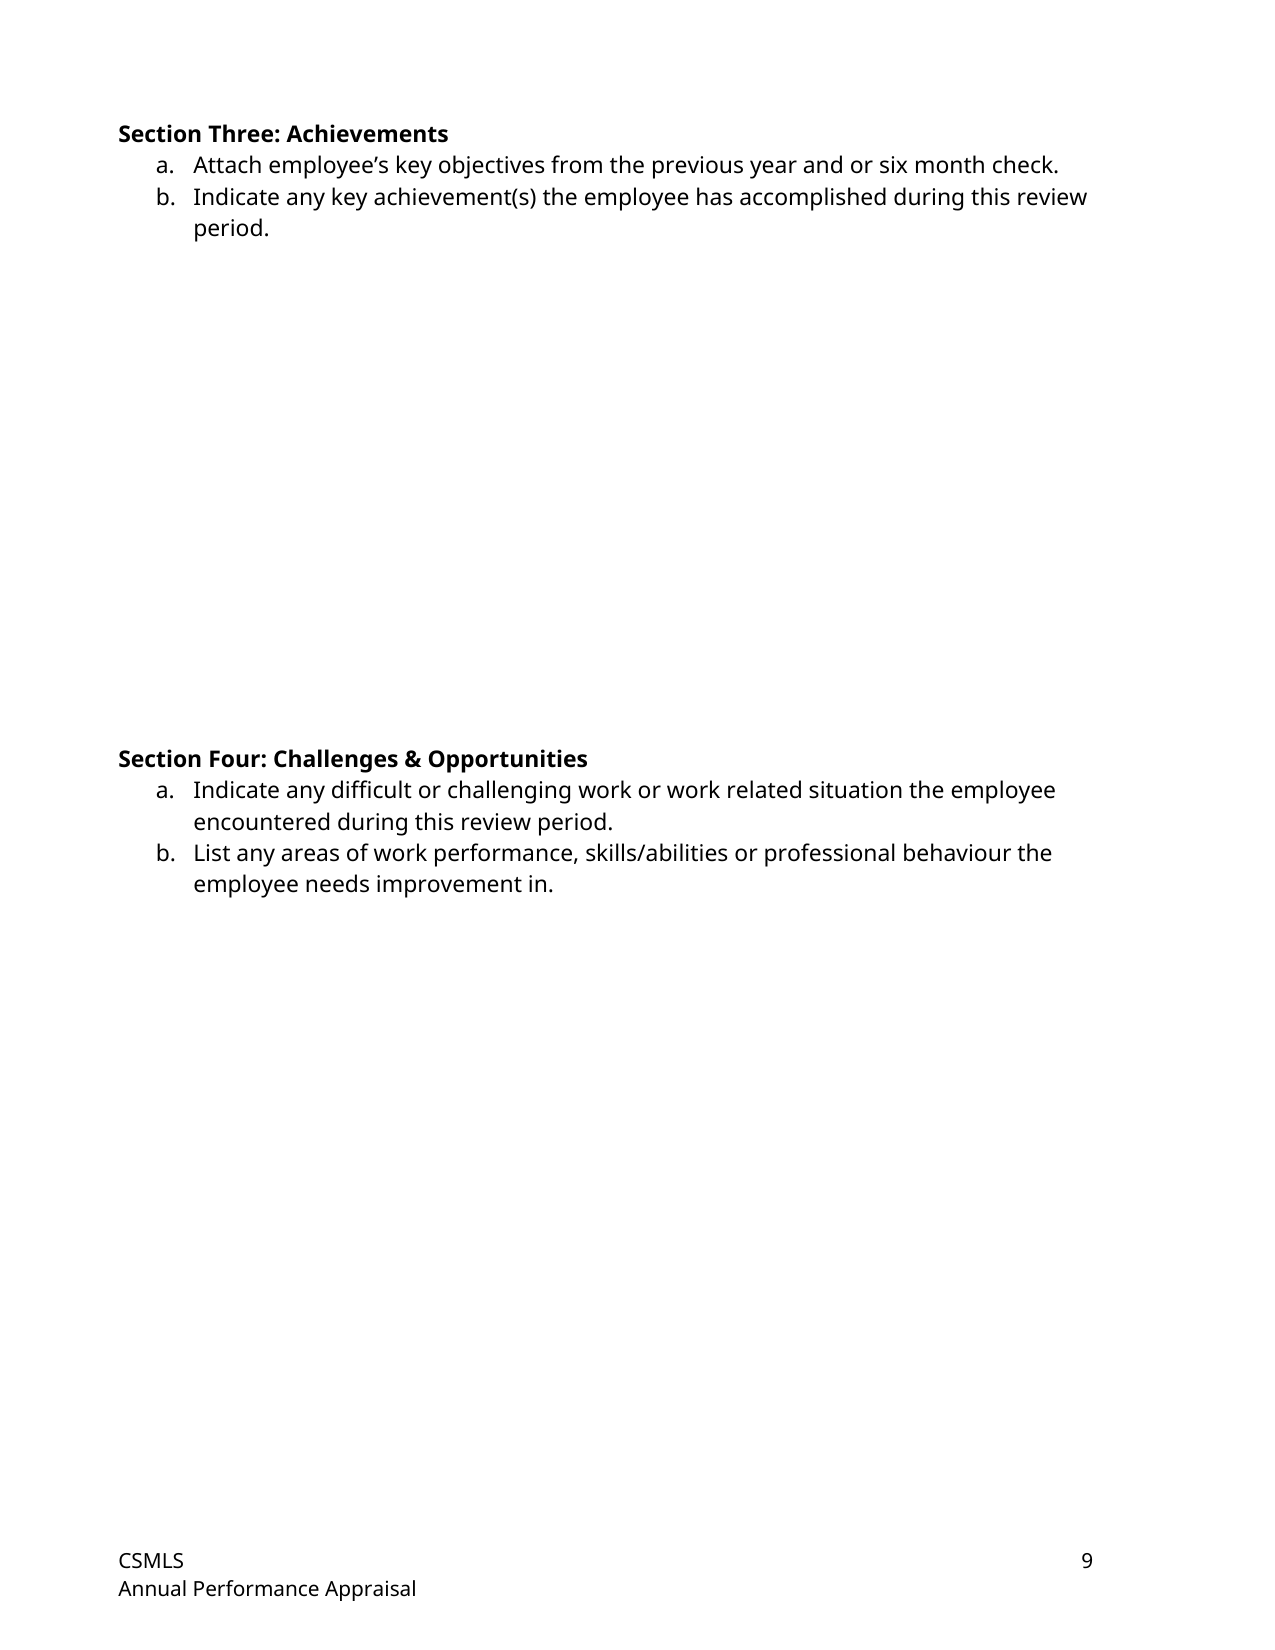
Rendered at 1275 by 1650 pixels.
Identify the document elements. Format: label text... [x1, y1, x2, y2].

subtitle Indicate any difficult or challenging work or work related situation the employee encountered during this review period. [156, 774, 1157, 837]
list Indicate any key achievement(s) the employee has accomplished during this review period. [156, 181, 1157, 243]
subtitle List any areas of work performance, skills/abilities or professional behaviour the employee needs improvement in. [156, 837, 1157, 899]
subtitle Section Four: Challenges & Opportunities [118, 743, 1157, 774]
text Section Three: Achievements [118, 118, 1157, 149]
list Attach employee’s key objectives from the previous year and or six month check. [156, 149, 1157, 181]
